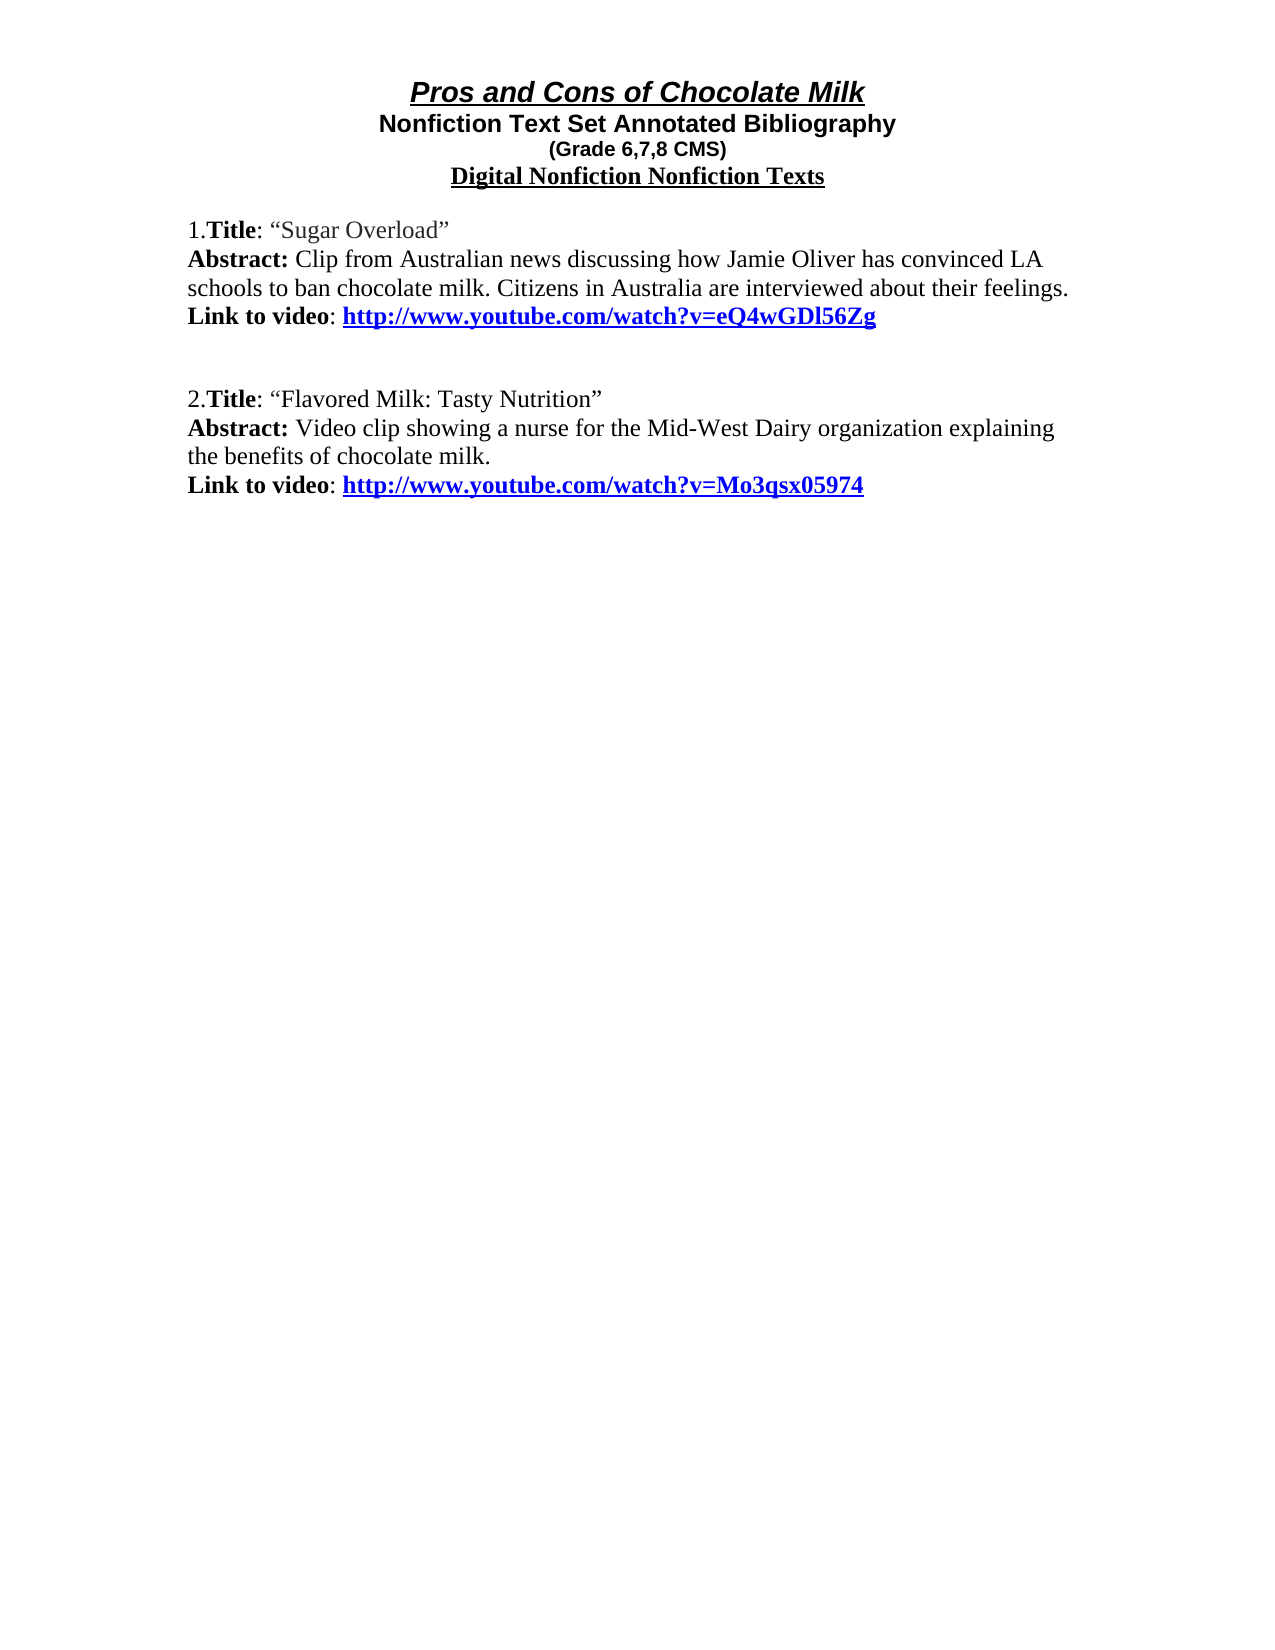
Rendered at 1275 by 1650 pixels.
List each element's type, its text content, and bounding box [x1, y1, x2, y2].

text Abstract: Video clip showing a nurse for the Mid-West Dairy organization explaining the benefits of chocolate milk. [187, 413, 1087, 470]
text 2.Title: “Flavored Milk: Tasty Nutrition” [187, 384, 1087, 413]
text 1.Title: “Sugar Overload” [187, 215, 1087, 244]
text Link to video: http://www.youtube.com/watch?v=eQ4wGDl56Zg [187, 301, 1087, 330]
text Abstract: Clip from Australian news discussing how Jamie Oliver has convinced LA schools to ban chocolate milk. Citizens in Australia are interviewed about their feelings. [187, 244, 1087, 301]
text Digital Nonfiction Nonfiction Texts [187, 161, 1087, 190]
text Link to video: http://www.youtube.com/watch?v=Mo3qsx05974 [187, 470, 1087, 499]
